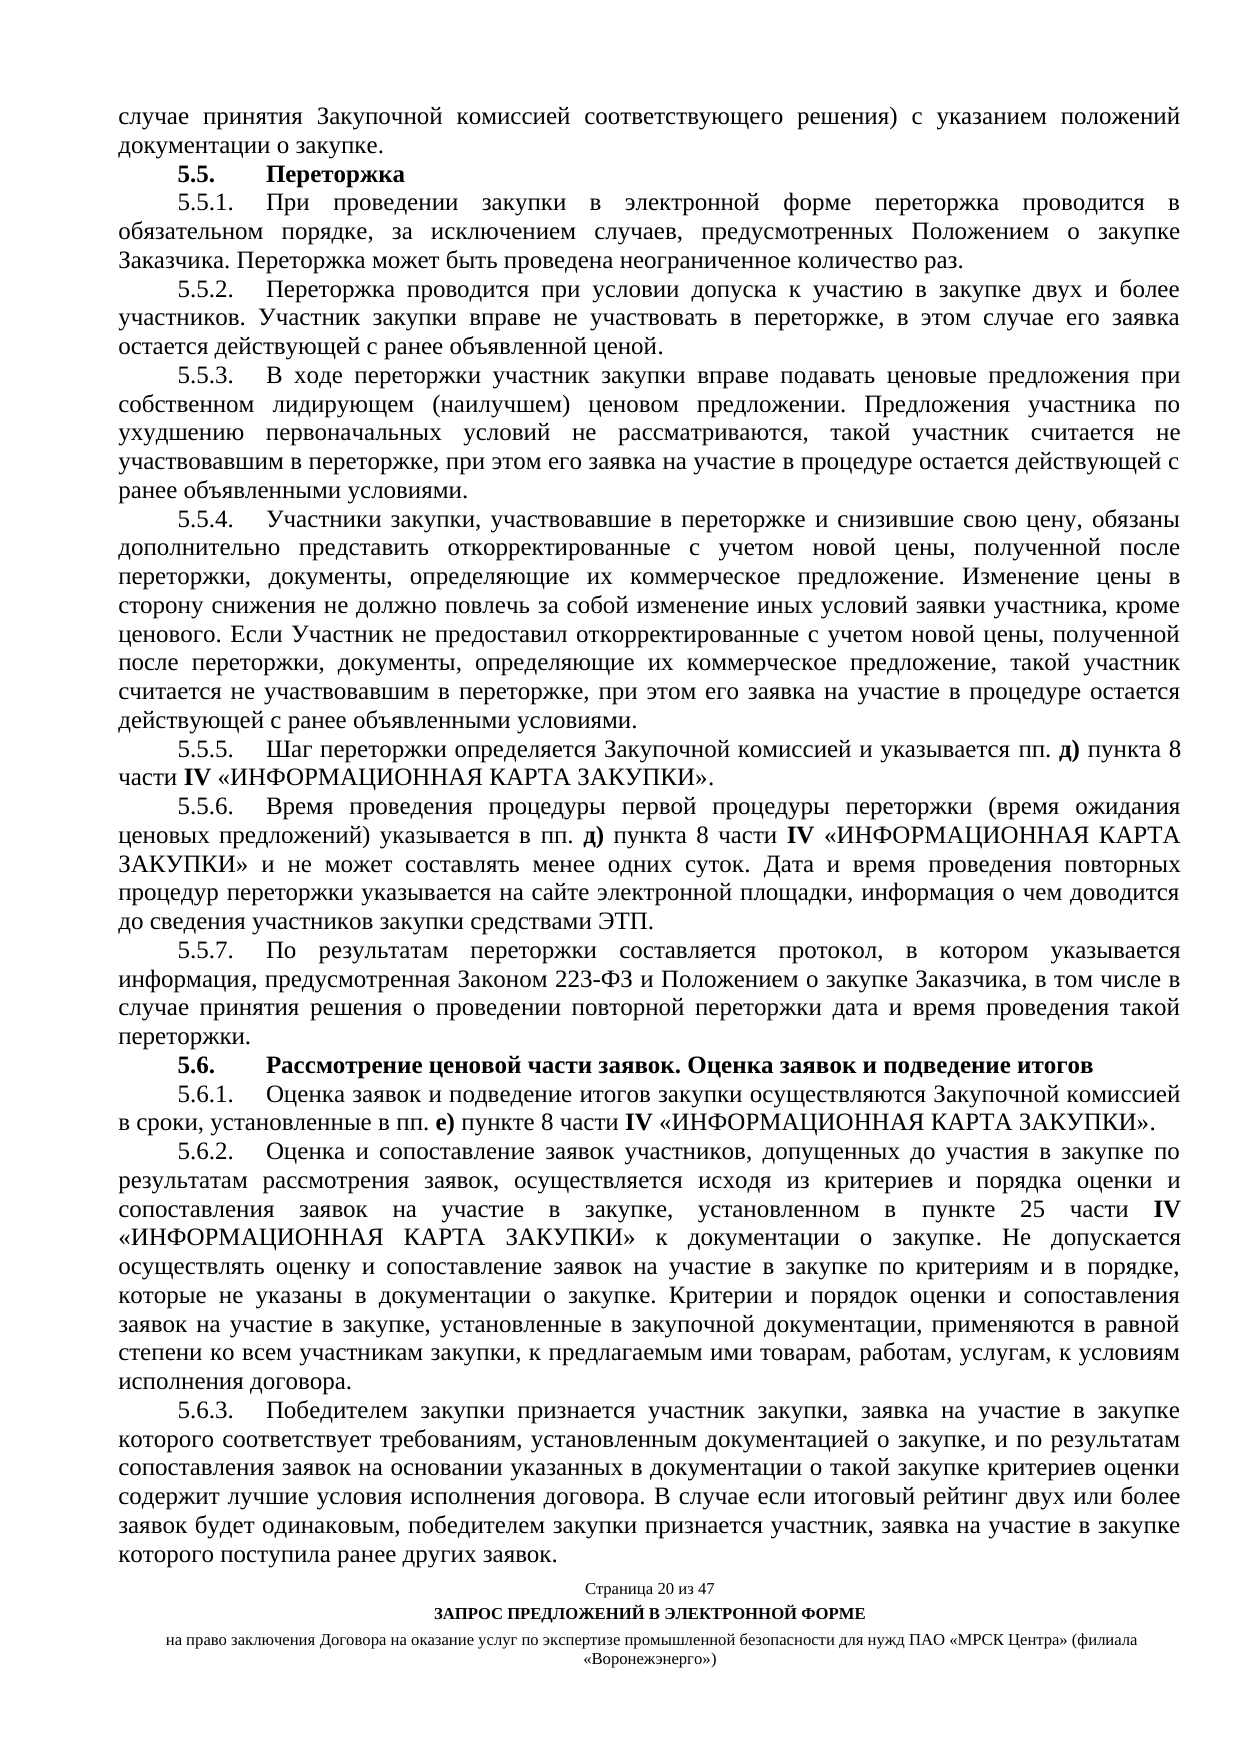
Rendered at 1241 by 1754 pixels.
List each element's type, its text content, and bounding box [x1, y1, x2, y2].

subtitle Победителем закупки признается участник закупки, заявка на участие в закупке которого соответствует требованиям, установленным документацией о закупке, и по результатам сопоставления заявок на основании указанных в документации о такой закупке критериев оценки содержит лучшие условия исполнения договора. В случае если итоговый рейтинг двух или более заявок будет одинаковым, победителем закупки признается участник, заявка на участие в закупке которого поступила ранее других заявок. [118, 1395, 1181, 1567]
subtitle Участники закупки, участвовавшие в переторжке и снизившие свою цену, обязаны дополнительно представить откорректированные с учетом новой цены, полученной после переторжки, документы, определяющие их коммерческое предложение. Изменение цены в сторону снижения не должно повлечь за собой изменение иных условий заявки участника, кроме ценового. Если Участник не предоставил откорректированные с учетом новой цены, полученной после переторжки, документы, определяющие их коммерческое предложение, такой участник считается не участвовавшим в переторжке, при этом его заявка на участие в процедуре остается действующей с ранее объявленными условиями. [118, 504, 1181, 734]
subtitle Переторжка проводится при условии допуска к участию в закупке двух и более участников. Участник закупки вправе не участвовать в переторжке, в этом случае его заявка остается действующей с ранее объявленной ценой. [118, 274, 1181, 360]
subtitle Оценка и сопоставление заявок участников, допущенных до участия в закупке по результатам рассмотрения заявок, осуществляется исходя из критериев и порядка оценки и сопоставления заявок на участие в закупке, установленном в пункте 25 части IV «ИНФОРМАЦИОННАЯ КАРТА ЗАКУПКИ» к документации о закупке. Не допускается осуществлять оценку и сопоставление заявок на участие в закупке по критериям и в порядке, которые не указаны в документации о закупке. Критерии и порядок оценки и сопоставления заявок на участие в закупке, установленные в закупочной документации, применяются в равной степени ко всем участникам закупки, к предлагаемым ими товарам, работам, услугам, к условиям исполнения договора. [118, 1136, 1181, 1395]
subtitle Переторжка [118, 159, 1181, 187]
subtitle Шаг переторжки определяется Закупочной комиссией и указывается пп. д) пункта 8 части IV «ИНФОРМАЦИОННАЯ КАРТА ЗАКУПКИ». [118, 734, 1181, 791]
subtitle Оценка заявок и подведение итогов закупки осуществляются Закупочной комиссией в сроки, установленные в пп. е) пункте 8 части IV «ИНФОРМАЦИОННАЯ КАРТА ЗАКУПКИ». [118, 1079, 1181, 1136]
subtitle Время проведения процедуры первой процедуры переторжки (время ожидания ценовых предложений) указывается в пп. д) пункта 8 части IV «ИНФОРМАЦИОННАЯ КАРТА ЗАКУПКИ» и не может составлять менее одних суток. Дата и время проведения повторных процедур переторжки указывается на сайте электронной площадки, информация о чем доводится до сведения участников закупки средствами ЭТП. [118, 791, 1181, 935]
subtitle При проведении закупки в электронной форме переторжка проводится в обязательном порядке, за исключением случаев, предусмотренных Положением о закупке Заказчика. Переторжка может быть проведена неограниченное количество раз. [118, 187, 1181, 274]
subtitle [118, 101, 1181, 159]
subtitle В ходе переторжки участник закупки вправе подавать ценовые предложения при собственном лидирующем (наилучшем) ценовом предложении. Предложения участника по ухудшению первоначальных условий не рассматриваются, такой участник считается не участвовавшим в переторжке, при этом его заявка на участие в процедуре остается действующей с ранее объявленными условиями. [118, 360, 1181, 504]
subtitle Рассмотрение ценовой части заявок. Оценка заявок и подведение итогов [118, 1050, 1181, 1079]
subtitle По результатам переторжки составляется протокол, в котором указывается информация, предусмотренная Законом 223-ФЗ и Положением о закупке Заказчика, в том числе в случае принятия решения о проведении повторной переторжки дата и время проведения такой переторжки. [118, 935, 1181, 1050]
